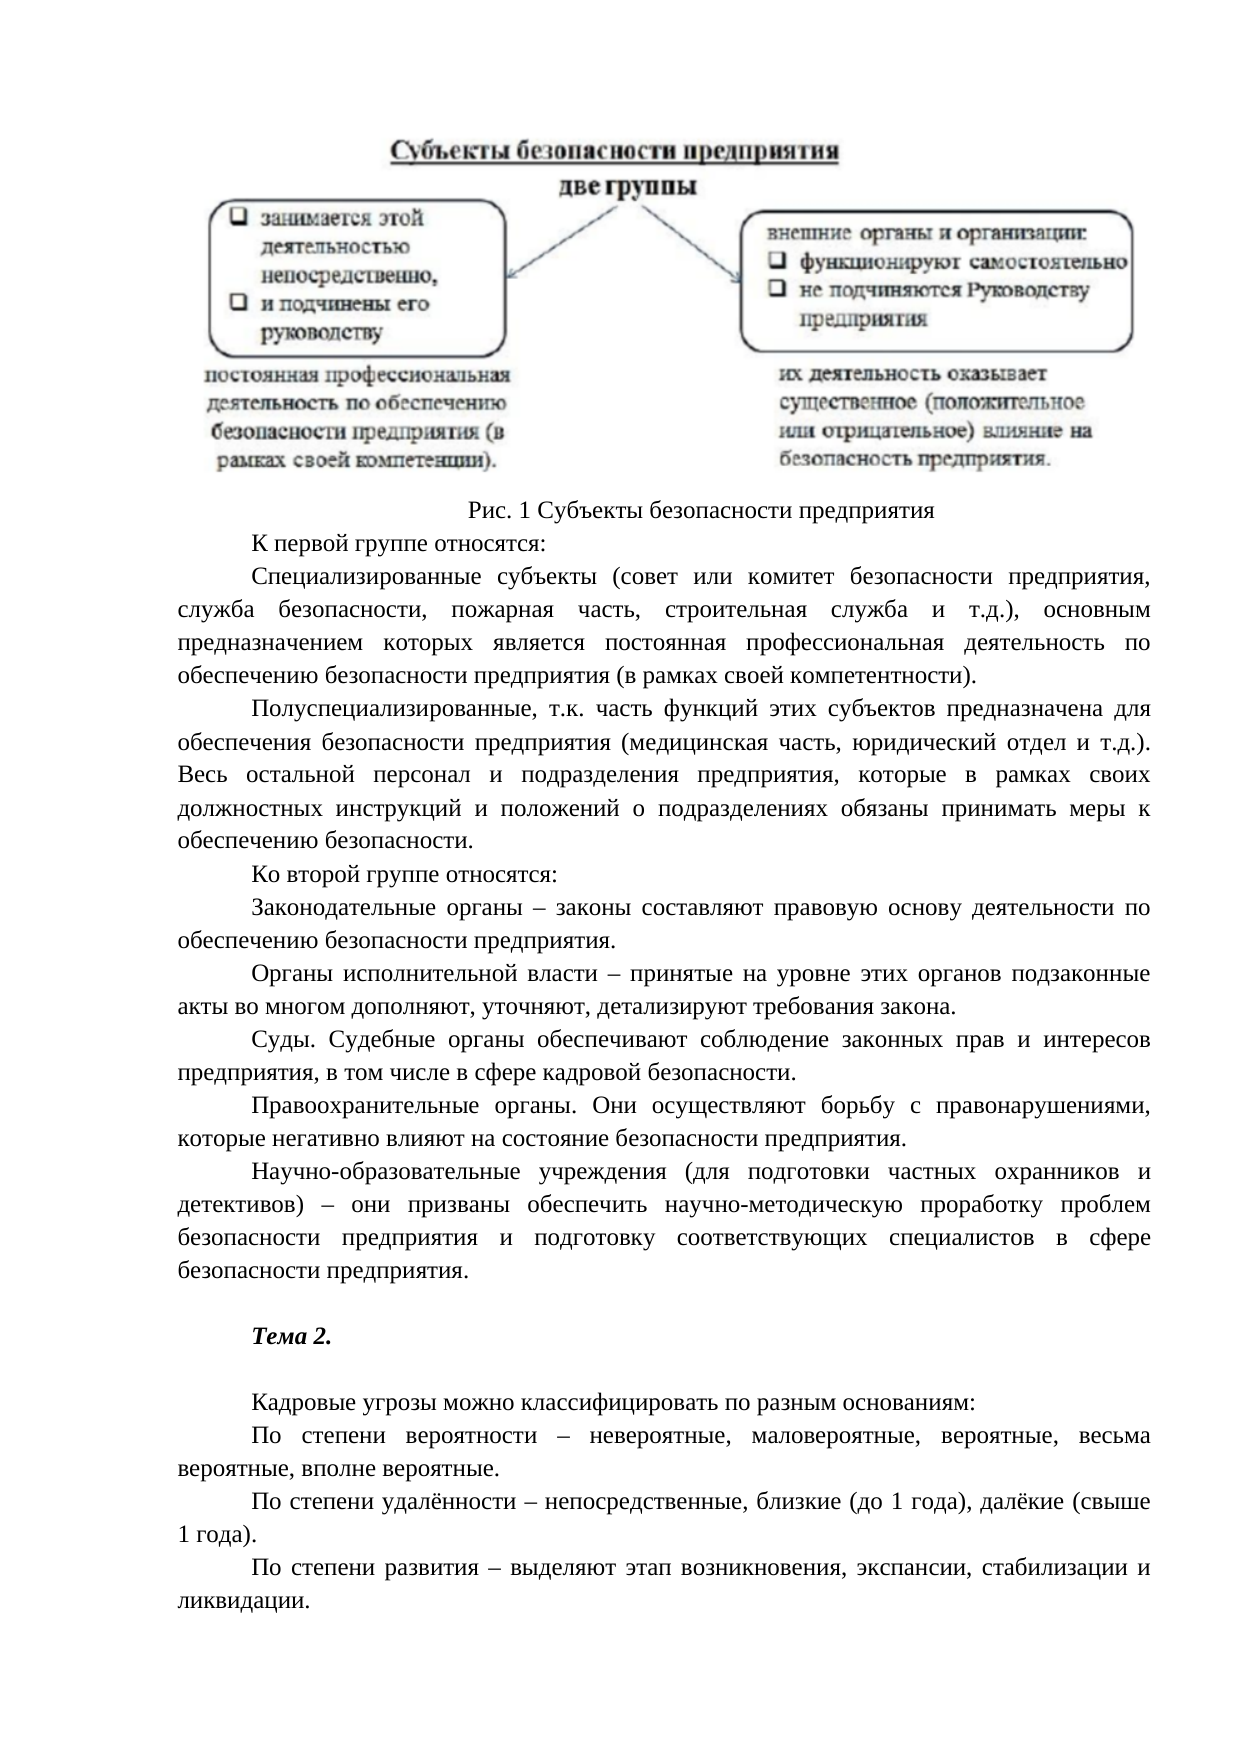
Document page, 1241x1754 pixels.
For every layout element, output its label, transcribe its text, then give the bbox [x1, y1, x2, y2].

text Научно-образовательные учреждения (для подготовки частных охранников и детективов) – они призваны обеспечить научно-методическую проработку проблем безопасности предприятия и подготовку соответствующих специалистов в сфере безопасности предприятия. [177, 1156, 1152, 1284]
text По степени удалённости – непосредственные, близкие (до 1 года), далёкие (свыше 1 года). [177, 1486, 1152, 1548]
picture [177, 118, 1166, 492]
text Органы исполнительной власти – принятые на уровне этих органов подзаконные акты во многом дополняют, уточняют, детализируют требования закона. [177, 958, 1152, 1019]
text Правоохранительные органы. Они осуществляют борьбу с правонарушениями, которые негативно влияют на состояние безопасности предприятия. [177, 1090, 1152, 1152]
text По степени вероятности – невероятные, маловероятные, вероятные, весьма вероятные, вполне вероятные. [177, 1420, 1152, 1482]
text К первой группе относятся: [177, 528, 1152, 557]
text Ко второй группе относятся: [177, 859, 1152, 887]
text Суды. Судебные органы обеспечивают соблюдение законных прав и интересов предприятия, в том числе в сфере кадровой безопасности. [177, 1024, 1152, 1086]
text По степени развития – выделяют этап возникновения, экспансии, стабилизации и ликвидации. [177, 1552, 1152, 1614]
text Рис. 1 Субъекты безопасности предприятия [177, 495, 1152, 524]
text Полуспециализированные, т.к. часть функций этих субъектов предназначена для обеспечения безопасности предприятия (медицинская часть, юридический отдел и т.д.). Весь остальной персонал и подразделения предприятия, которые в рамках своих должностных инструкций и положений о подразделениях обязаны принимать меры к обеспечению безопасности. [177, 693, 1152, 854]
text Законодательные органы – законы составляют правовую основу деятельности по обеспечению безопасности предприятия. [177, 892, 1152, 953]
text Специализированные субъекты (совет или комитет безопасности предприятия, служба безопасности, пожарная часть, строительная служба и т.д.), основным предназначением которых является постоянная профессиональная деятельность по обеспечению безопасности предприятия (в рамках своей компетентности). [177, 561, 1152, 689]
text Кадровые угрозы можно классифицировать по разным основаниям: [177, 1387, 1152, 1416]
text Тема 2. [177, 1321, 1152, 1350]
